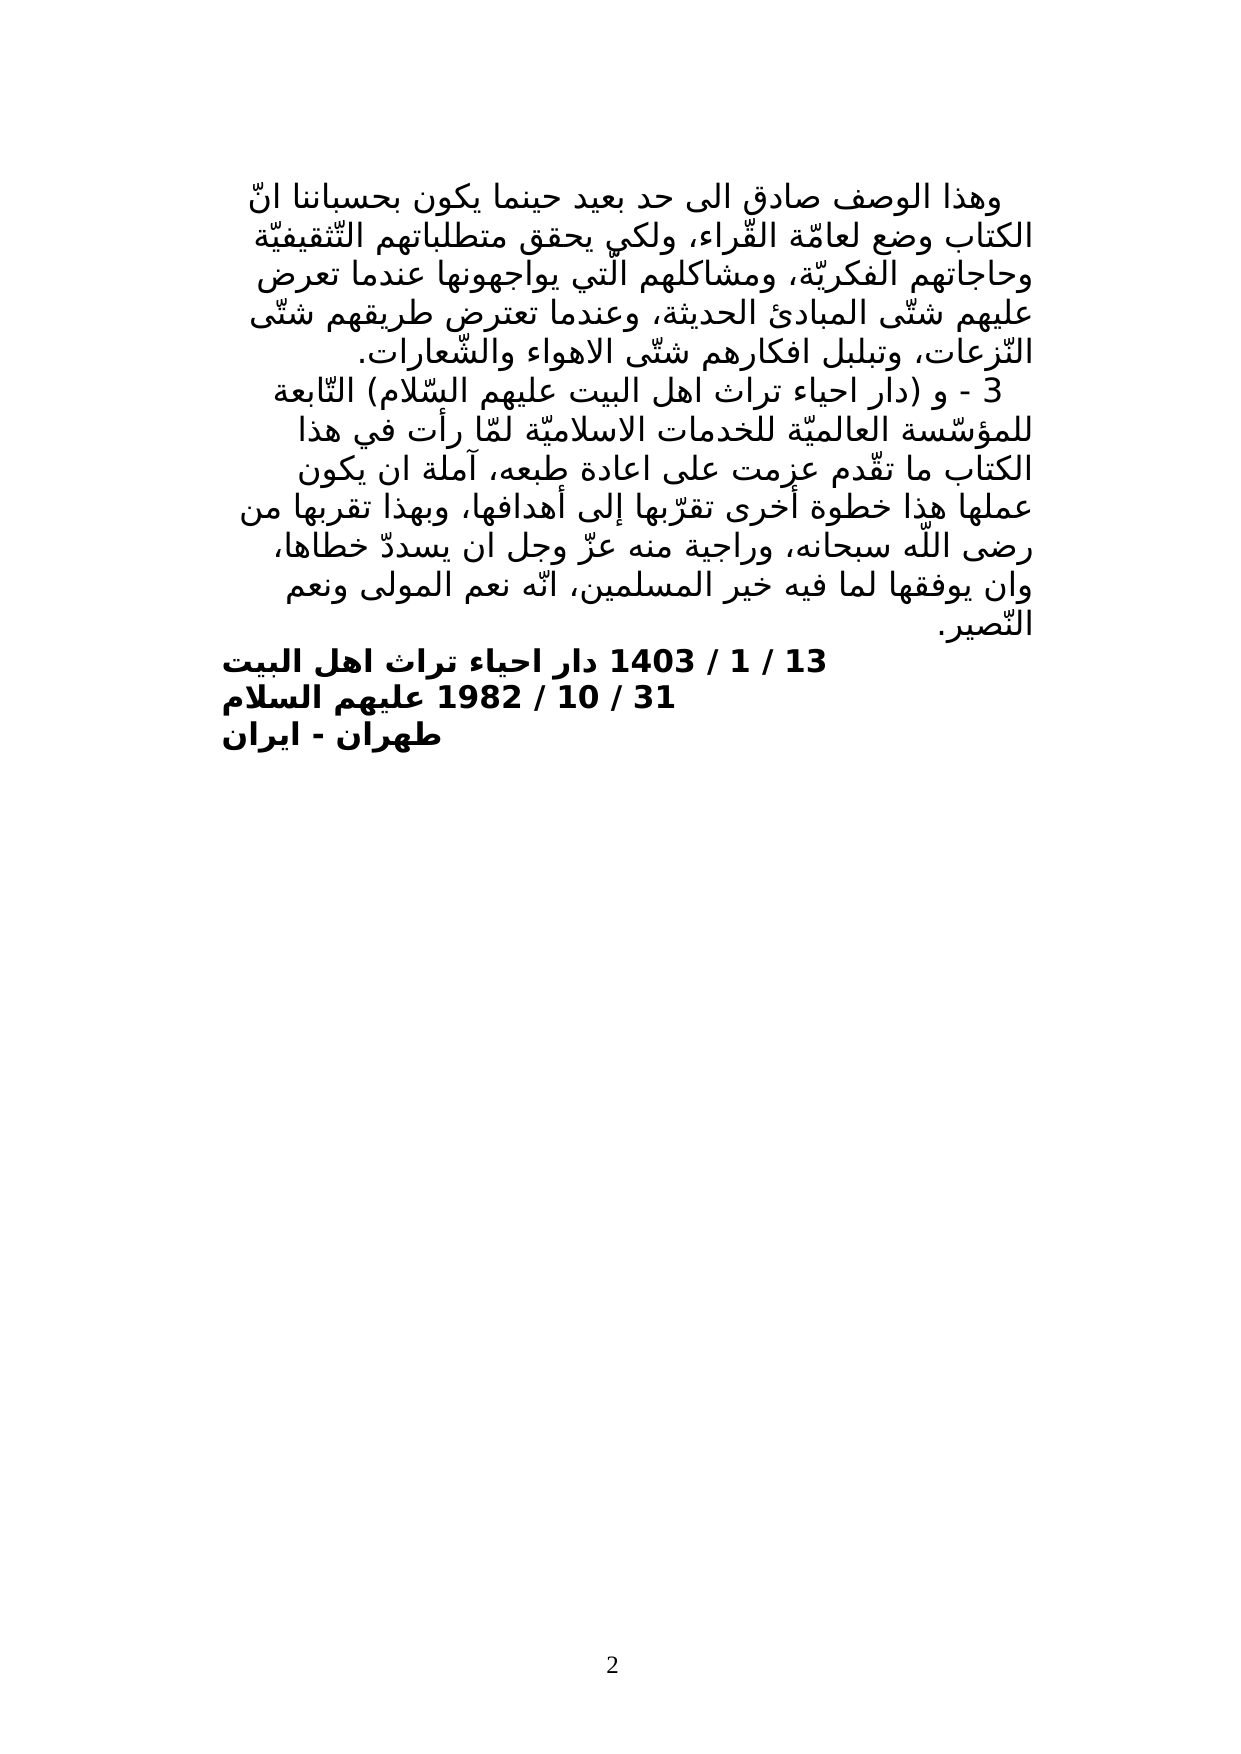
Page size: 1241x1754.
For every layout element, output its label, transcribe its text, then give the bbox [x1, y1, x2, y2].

text 3 - و (دار احياء تراث اهل البيت عليهم السّلام) التّابعة للمؤسّسة العالميّة للخدمات الاسلاميّة لمّا رأت في هذا الكتاب ما تقّدم عزمت على اعادة طبعه، آملة ان يكون عملها هذا خطوة أخرى تقرّبها إلى أهدافها، وبهذا تقربها من رضى اللّه سبحانه، وراجية منه عزّ وجل ان يسددّ خطاها، وان يوفقها لما فيه خير المسلمين، انّه نعم المولى ونعم النّصير. [222, 371, 1033, 643]
text 13 / 1 / 1403 دار احياء تراث اهل البيت [222, 643, 1033, 680]
text 31 / 10 / 1982 عليهم السلام [222, 680, 1033, 716]
text طهران - ايران [222, 716, 1033, 752]
text وهذا الوصف صادق الى حد بعيد حينما يكون بحسباننا انّ الكتاب وضع لعامّة القّراء، ولكي يحقق متطلباتهم التّثقيفيّة وحاجاتهم الفكريّة، ومشاكلهم الّتي يواجهونها عندما تعرض عليهم شتّى المبادئ الحديثة، وعندما تعترض طريقهم شتّى النّزعات، وتبلبل افكارهم شتّى الاهواء والشّعارات. [222, 177, 1033, 371]
